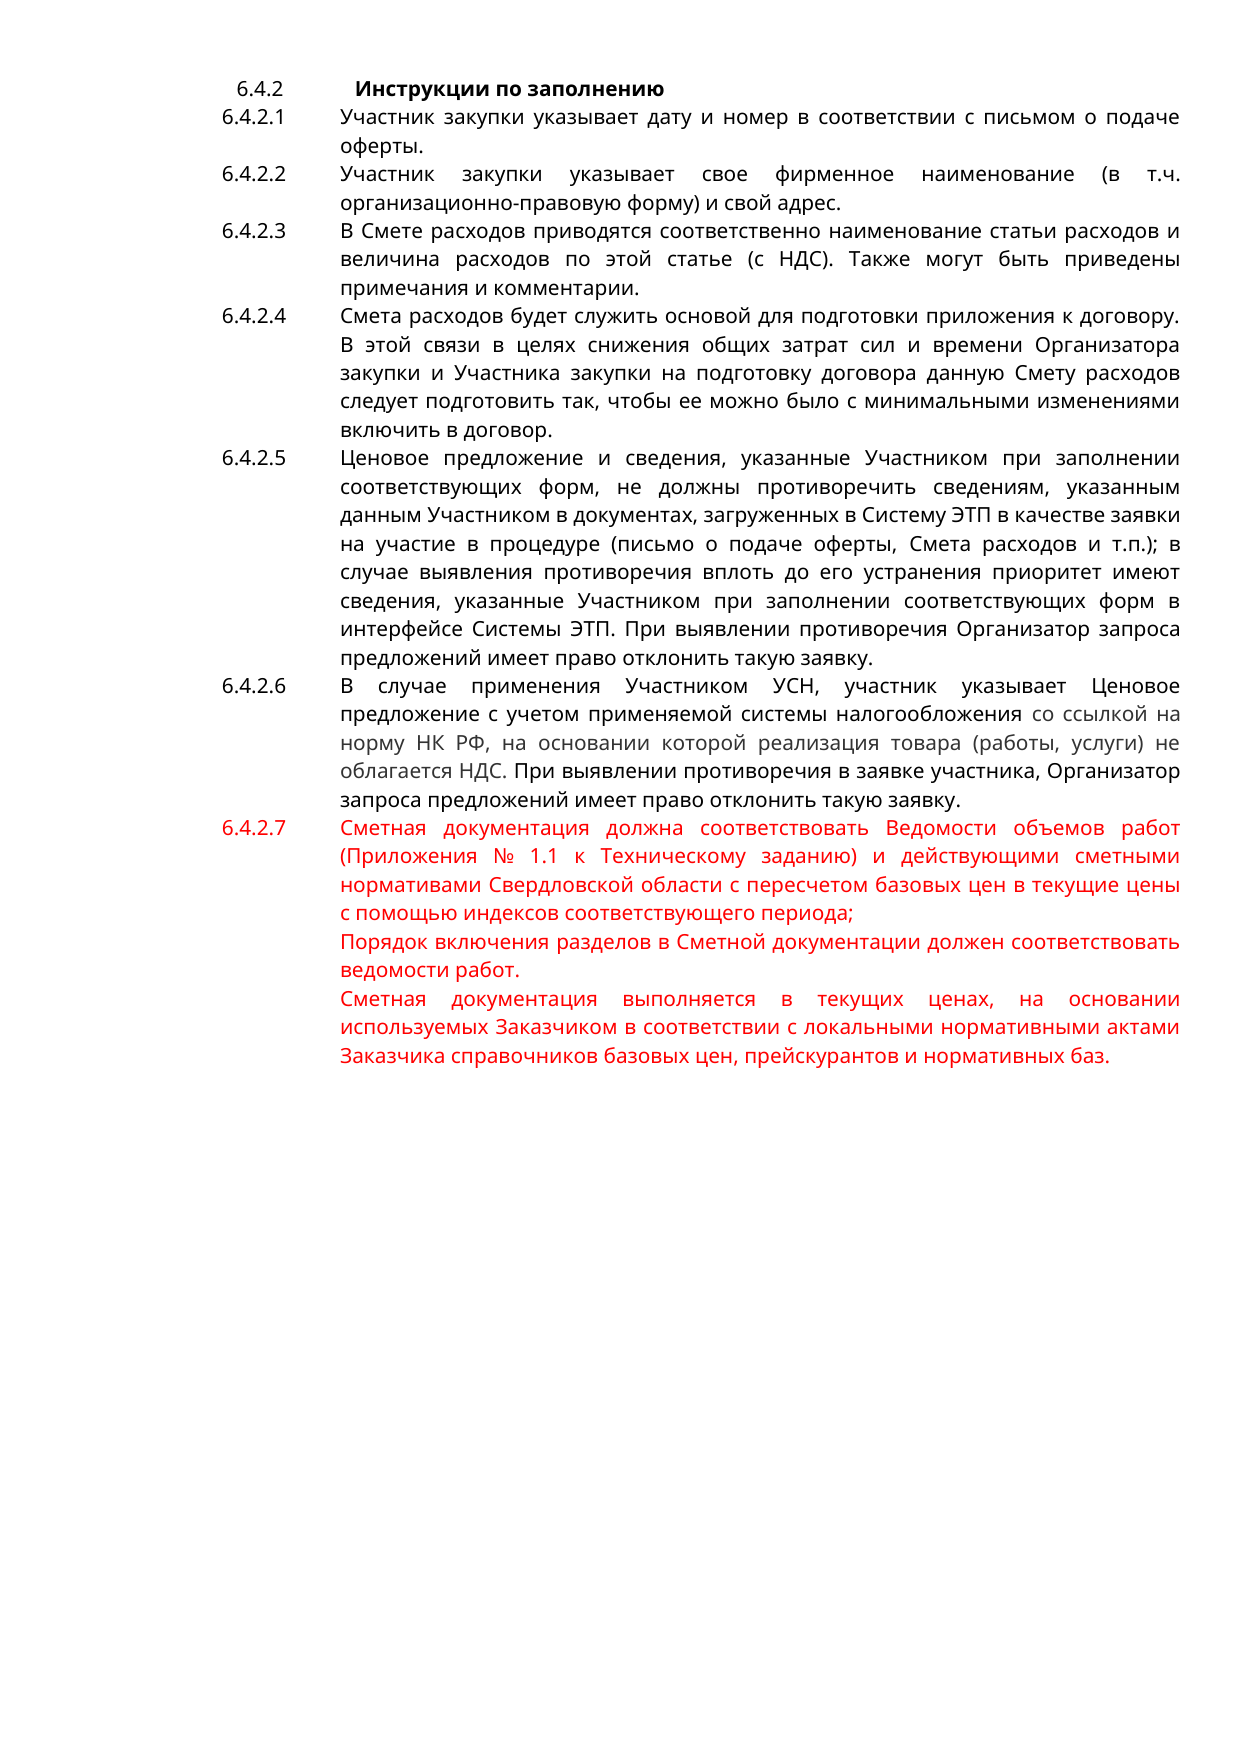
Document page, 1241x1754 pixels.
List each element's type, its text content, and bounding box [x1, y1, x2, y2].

list В случае применения Участником УСН, участник указывает Ценовое предложение с учетом применяемой системы налогообложения со ссылкой на норму НК РФ, на основании которой реализация товара (работы, услуги) не облагается НДС. При выявлении противоречия в заявке участника, Организатор запроса предложений имеет право отклонить такую заявку. [222, 671, 1181, 813]
text Сметная документация выполняется в текущих ценах, на основании используемых Заказчиком в соответствии с локальными нормативными актами Заказчика справочников базовых цен, прейскурантов и нормативных баз. [340, 984, 1181, 1069]
list Инструкции по заполнению [236, 74, 1181, 102]
list Участник закупки указывает дату и номер в соответствии с письмом о подаче оферты. [222, 102, 1181, 159]
list В Смете расходов приводятся соответственно наименование статьи расходов и величина расходов по этой статье (с НДС). Также могут быть приведены примечания и комментарии. [222, 216, 1181, 301]
list Смета расходов будет служить основой для подготовки приложения к договору. В этой связи в целях снижения общих затрат сил и времени Организатора закупки и Участника закупки на подготовку договора данную Смету расходов следует подготовить так, чтобы ее можно было с минимальными изменениями включить в договор. [222, 301, 1181, 443]
list Ценовое предложение и сведения, указанные Участником при заполнении соответствующих форм, не должны противоречить сведениям, указанным данным Участником в документах, загруженных в Систему ЭТП в качестве заявки на участие в процедуре (письмо о подаче оферты, Смета расходов и т.п.); в случае выявления противоречия вплоть до его устранения приоритет имеют сведения, указанные Участником при заполнении соответствующих форм в интерфейсе Системы ЭТП. При выявлении противоречия Организатор запроса предложений имеет право отклонить такую заявку. [222, 443, 1181, 671]
list Сметная документация должна соответствовать Ведомости объемов работ (Приложения № 1.1 к Техническому заданию) и действующими сметными нормативами Свердловской области с пересчетом базовых цен в текущие цены с помощью индексов соответствующего периода; [222, 813, 1181, 927]
list Участник закупки указывает свое фирменное наименование (в т.ч. организационно-правовую форму) и свой адрес. [222, 159, 1181, 216]
text Порядок включения разделов в Сметной документации должен соответствовать ведомости работ. [340, 927, 1181, 984]
